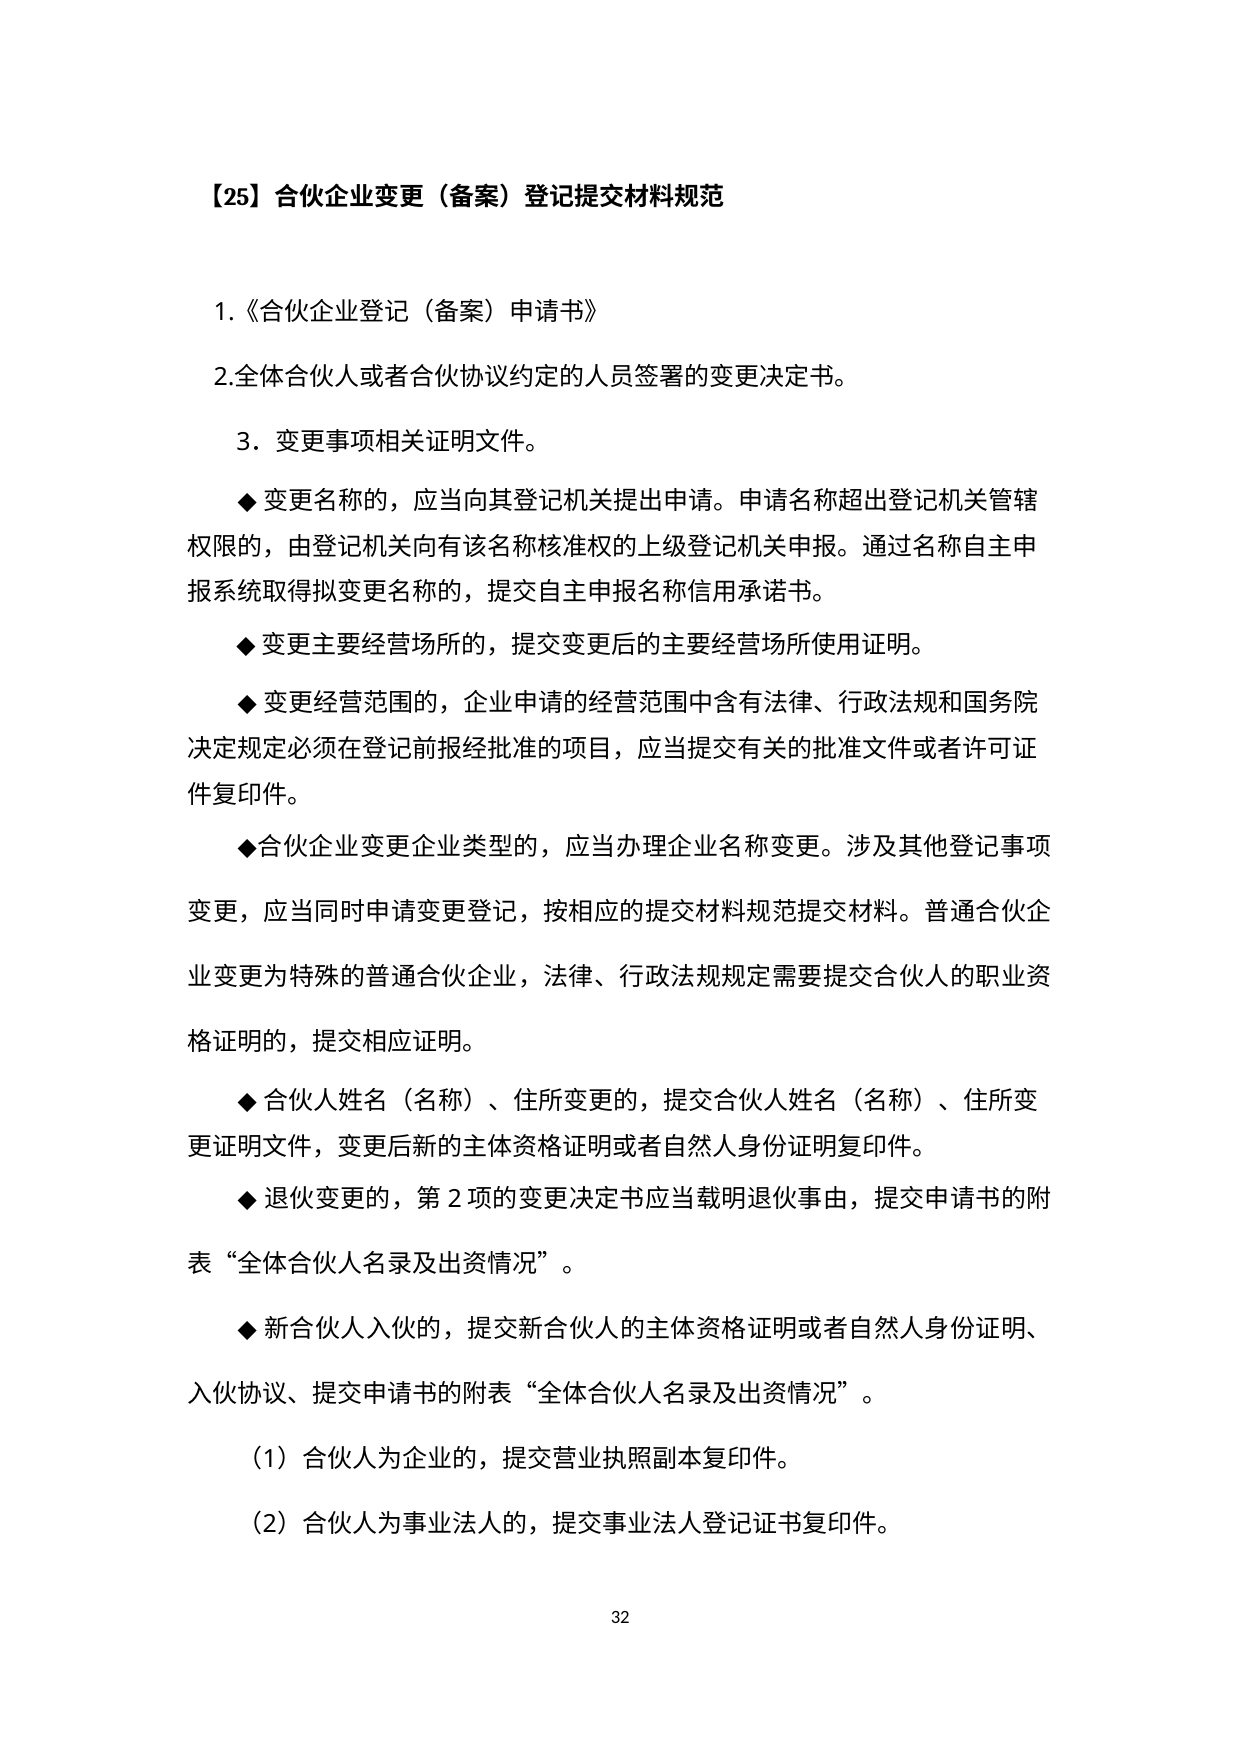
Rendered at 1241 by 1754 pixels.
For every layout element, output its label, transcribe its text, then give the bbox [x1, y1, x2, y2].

subtitle 【25】合伙企业变更（备案）登记提交材料规范 [187, 162, 1053, 227]
text （1）合伙人为企业的，提交营业执照副本复印件。 [187, 1424, 1053, 1489]
text 2.全体合伙人或者合伙协议约定的人员签署的变更决定书。 [187, 342, 1053, 407]
text （2）合伙人为事业法人的，提交事业法人登记证书复印件。 [187, 1489, 1053, 1554]
text ◆ 新合伙人入伙的，提交新合伙人的主体资格证明或者自然人身份证明、入伙协议、提交申请书的附表“全体合伙人名录及出资情况”。 [187, 1294, 1053, 1424]
text ◆ 变更主要经营场所的，提交变更后的主要经营场所使用证明。 [187, 610, 1053, 675]
text ◆ 合伙人姓名（名称）、住所变更的，提交合伙人姓名（名称）、住所变更证明文件，变更后新的主体资格证明或者自然人身份证明复印件。 [187, 1072, 1053, 1164]
text 3．变更事项相关证明文件。 [187, 407, 1053, 472]
text ◆ 变更名称的，应当向其登记机关提出申请。申请名称超出登记机关管辖权限的，由登记机关向有该名称核准权的上级登记机关申报。通过名称自主申报系统取得拟变更名称的，提交自主申报名称信用承诺书。 [187, 472, 1053, 610]
text ◆ 退伙变更的，第2项的变更决定书应当载明退伙事由，提交申请书的附表“全体合伙人名录及出资情况”。 [187, 1164, 1053, 1294]
text ◆ 变更经营范围的，企业申请的经营范围中含有法律、行政法规和国务院决定规定必须在登记前报经批准的项目，应当提交有关的批准文件或者许可证件复印件。 [187, 675, 1053, 812]
text ◆合伙企业变更企业类型的，应当办理企业名称变更。涉及其他登记事项变更，应当同时申请变更登记，按相应的提交材料规范提交材料。普通合伙企业变更为特殊的普通合伙企业，法律、行政法规规定需要提交合伙人的职业资格证明的，提交相应证明。 [187, 812, 1053, 1072]
text 1.《合伙企业登记（备案）申请书》 [187, 277, 1053, 342]
